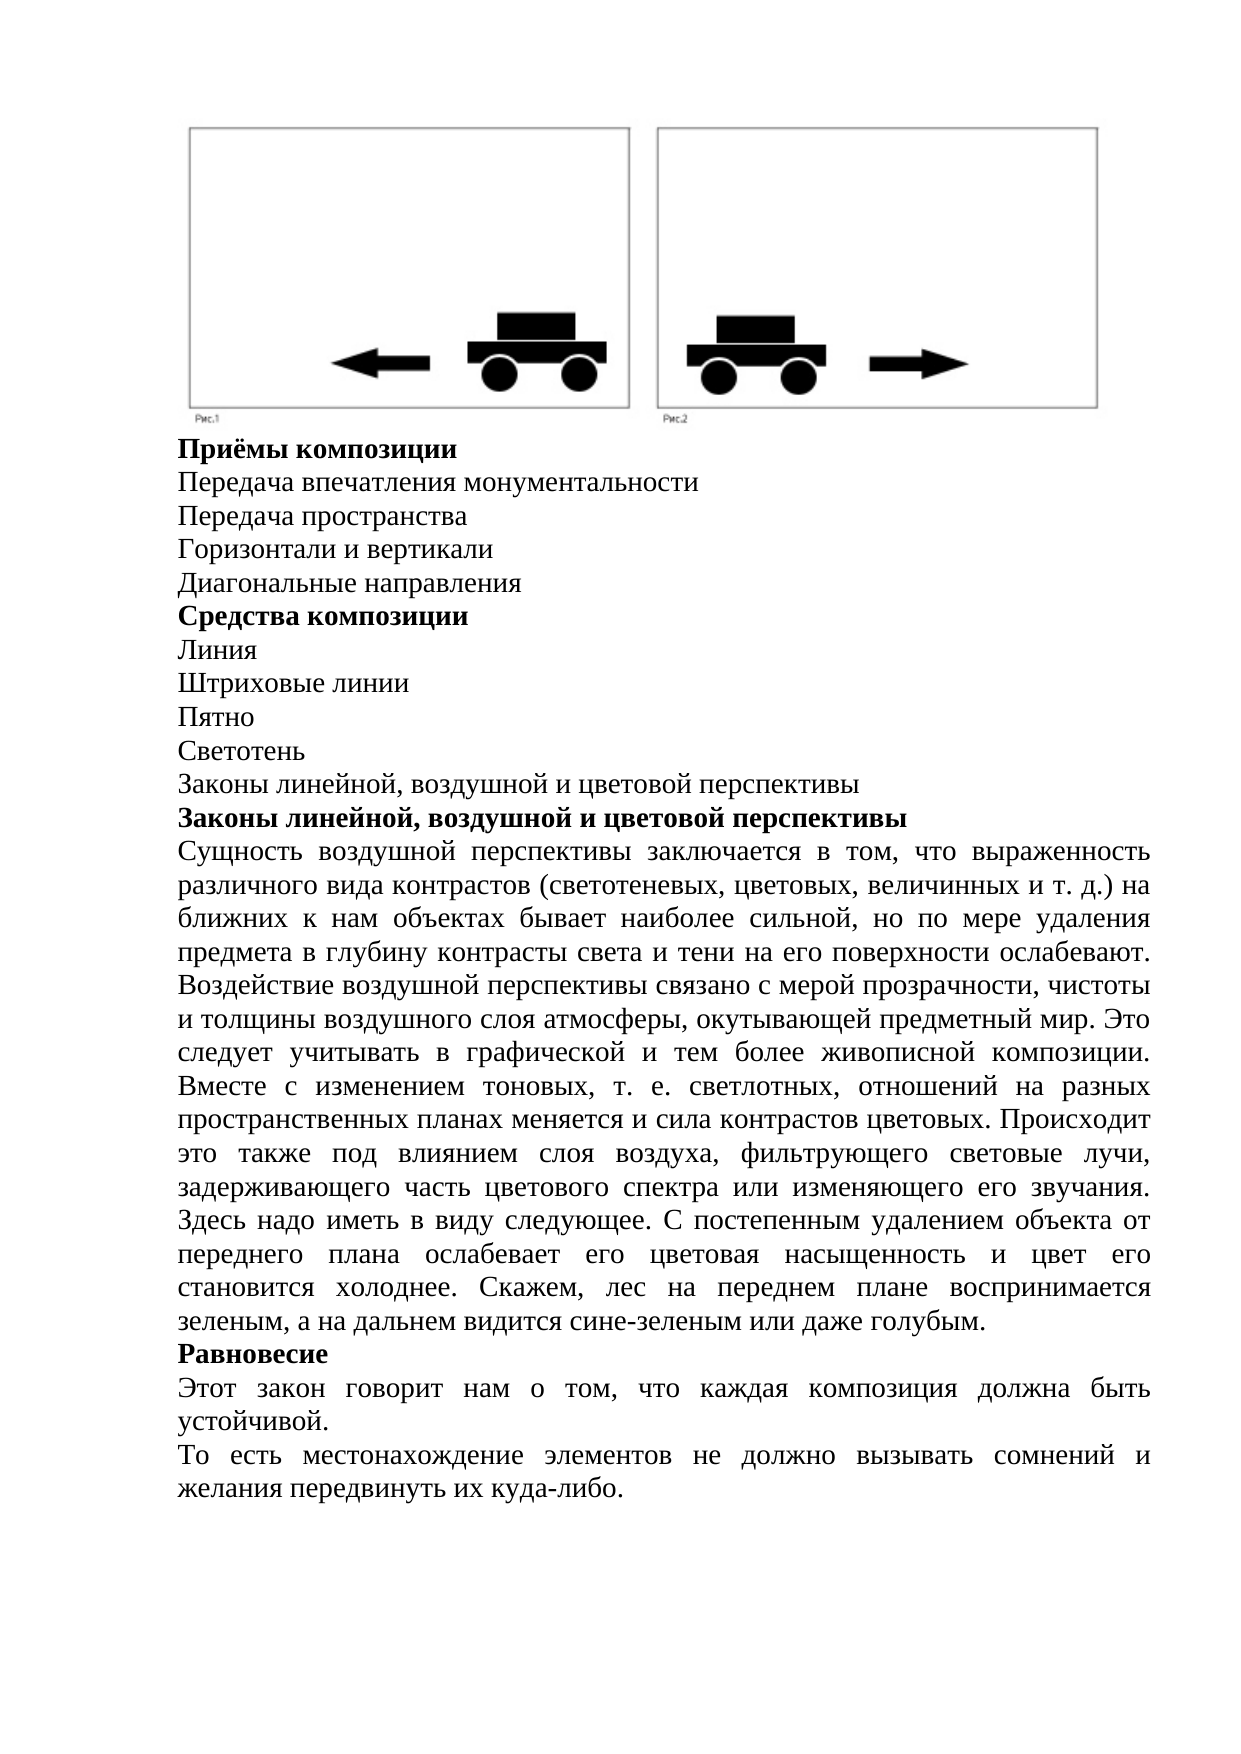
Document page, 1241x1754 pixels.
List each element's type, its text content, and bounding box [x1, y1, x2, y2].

picture [177, 118, 1114, 431]
text Линия [177, 632, 1152, 666]
text Диагональные направления [177, 565, 1152, 598]
text Горизонтали и вертикали [177, 531, 1152, 565]
text Пятно [177, 699, 1152, 733]
text Законы линейной, воздушной и цветовой перспективы [177, 800, 1152, 833]
text Равновесие [177, 1336, 1152, 1370]
text Сущность воздушной перспективы заключается в том, что выраженность различного вида контрастов (светотеневых, цветовых, величинных и т. д.) на ближних к нам объектах бывает наиболее сильной, но по мере удаления предмета в глубину контрасты света и тени на его поверхности ослабевают. Воздействие воздушной перспективы связано с мерой прозрачности, чистоты и толщины воздушного слоя атмосферы, окутывающей предметный мир. Это следует учитывать в графической и тем более живописной композиции. Вместе с изменением тоновых, т. е. светлотных, отношений на разных пространственных планах меняется и сила контрастов цветовых. Происходит это также под влиянием слоя воздуха, фильтрующего световые лучи, задерживающего часть цветового спектра или изменяющего его звучания. Здесь надо иметь в виду следующее. С постепенным удалением объекта от переднего плана ослабевает его цветовая насыщенность и цвет его становится холоднее. Скажем, лес на переднем плане воспринимается зеленым, а на дальнем видится сине-зеленым или даже голубым. [177, 833, 1152, 1336]
text Светотень [177, 733, 1152, 766]
text Этот закон говорит нам о том, что каждая композиция должна быть устойчивой. [177, 1370, 1152, 1437]
text Передача впечатления монументальности [177, 464, 1152, 498]
text Штриховые линии [177, 666, 1152, 699]
text То есть местонахождение элементов не должно вызывать сомнений и желания передвинуть их куда-либо. [177, 1437, 1152, 1504]
text Законы линейной, воздушной и цветовой перспективы [177, 766, 1152, 800]
text Передача пространства [177, 498, 1152, 531]
text Средства композиции [177, 598, 1152, 632]
